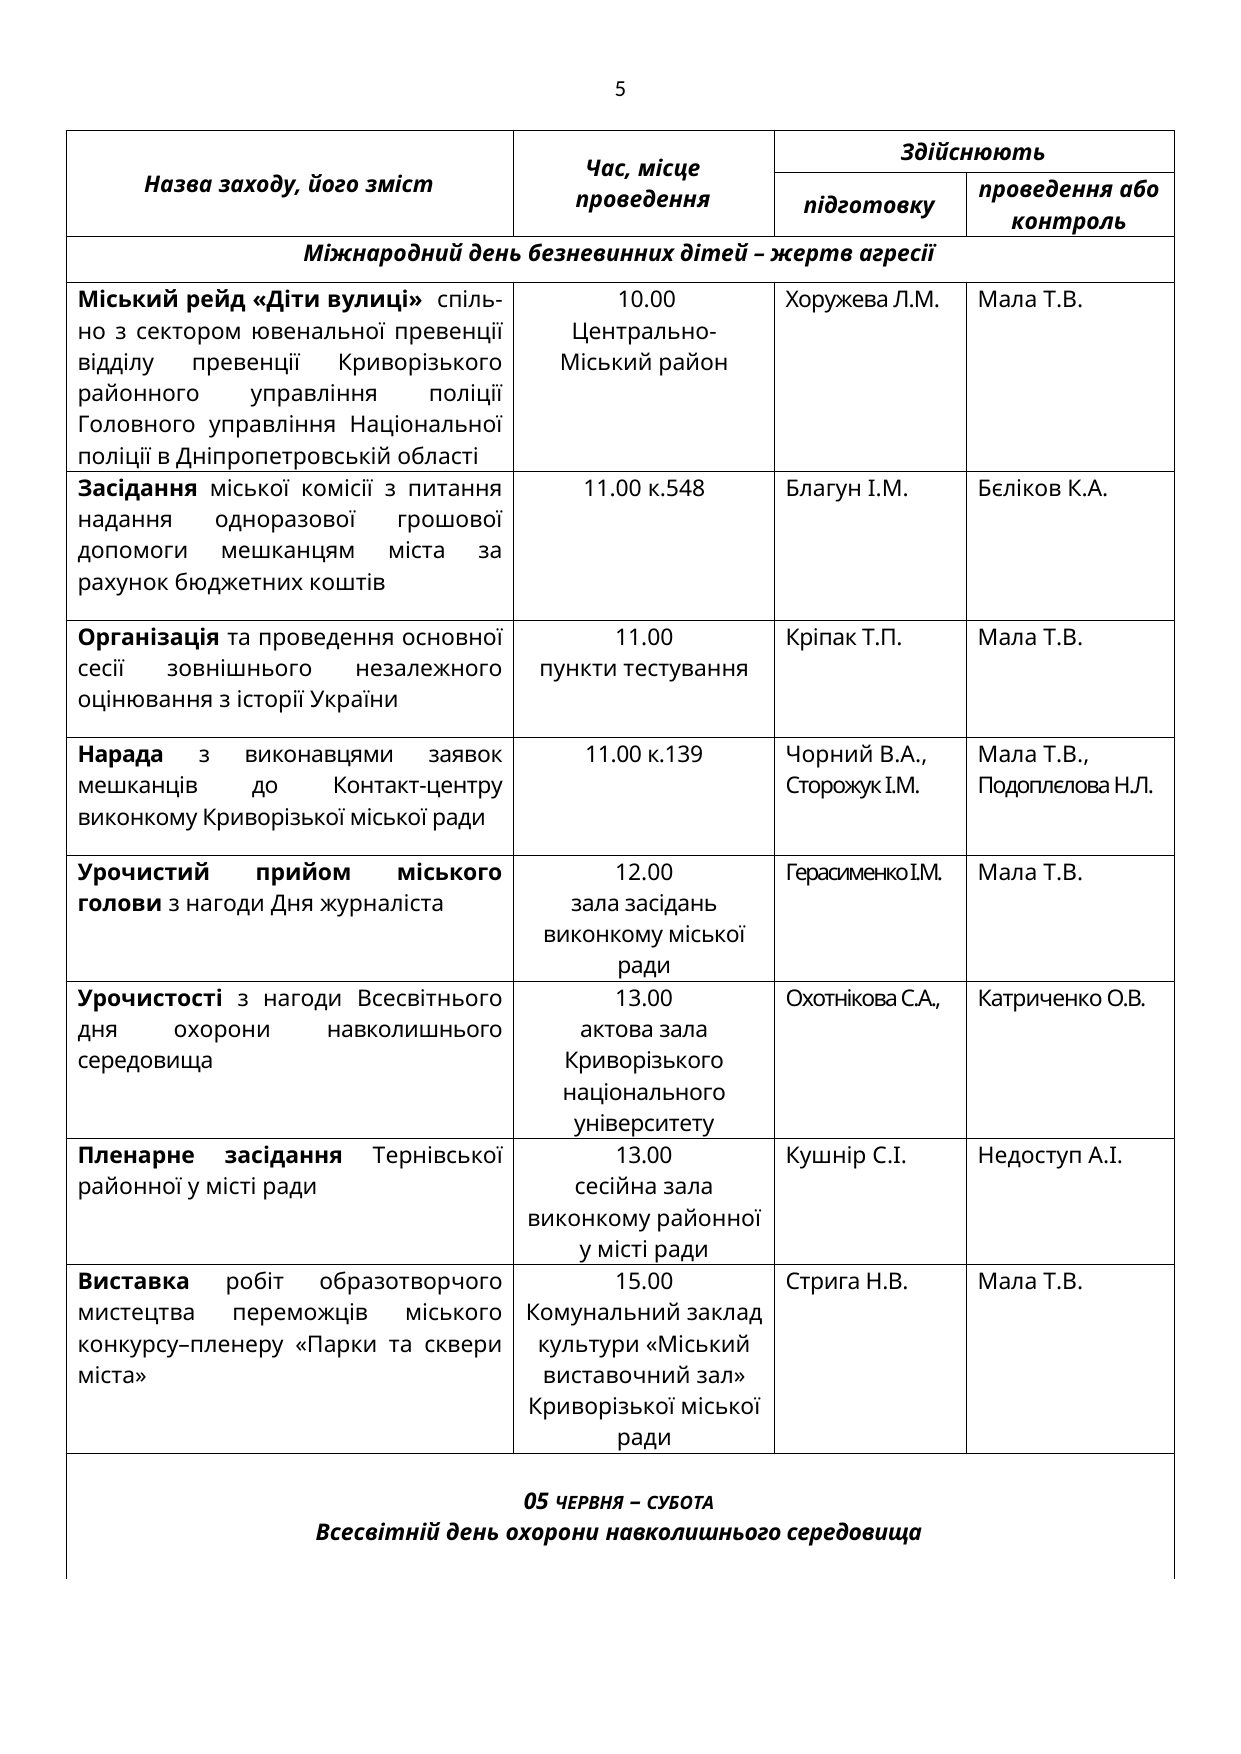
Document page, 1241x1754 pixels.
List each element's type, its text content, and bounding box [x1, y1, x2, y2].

table_cell Мала Т.В. [967, 1265, 1174, 1452]
table_header Час, місце проведення [514, 131, 774, 236]
table_cell Недоступ А.І. [967, 1139, 1174, 1264]
table_cell 11.00 к.548 [514, 472, 774, 619]
table_cell Виставка робіт образотворчого мистецтва переможців міського конкурсу–пленеру «Парки та сквери міста» [67, 1265, 513, 1452]
table_cell Урочистий прийом міського голови з нагоди Дня журналіста [67, 856, 513, 981]
table_cell Охотнікова С.А., [775, 982, 966, 1138]
table_cell Бєліков К.А. [967, 472, 1174, 619]
table_cell Благун І.М. [775, 472, 966, 619]
table_cell 11.00 пункти тестування [514, 621, 774, 737]
table_cell 13.00 сесійна зала виконкому районної у місті ради [514, 1139, 774, 1264]
table_cell Хоружева Л.М. [775, 283, 966, 471]
table_cell Стрига Н.В. [775, 1265, 966, 1452]
table_cell підготовку [775, 173, 966, 236]
table_cell Мала Т.В. [967, 856, 1174, 981]
table_cell 10.00 Центрально-Міський район [514, 283, 774, 471]
table_cell проведення або контроль [967, 173, 1174, 236]
table_cell Нарада з виконавцями заявок мешканців до Контакт-центру виконкому Криворізької міської ради [67, 738, 513, 854]
table_cell Мала Т.В. [967, 621, 1174, 737]
table_cell Катриченко О.В. [967, 982, 1174, 1138]
table_cell 12.00 зала засідань виконкому міської ради [514, 856, 774, 981]
table_cell 13.00 актова зала Криворізького національного університету [514, 982, 774, 1138]
table_header Назва заходу, його зміст [67, 131, 513, 236]
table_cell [67, 237, 1174, 282]
table_cell Чорний В.А., Сторожук І.М. [775, 738, 966, 854]
table_cell Засідання міської комісії з питання надання одноразової грошової допомоги мешканцям міста за рахунок бюджетних коштів [67, 472, 513, 619]
table_cell 11.00 к.139 [514, 738, 774, 854]
table_cell 15.00 Комунальний заклад культури «Міський виставочний зал» Криворізької міської ради [514, 1265, 774, 1452]
table_cell Урочистості з нагоди Всесвітнього дня охорони навколишнього середовища [67, 982, 513, 1138]
table_cell Кушнір С.І. [775, 1139, 966, 1264]
table_cell 05 червня – субота Всесвітній день охорони навколишнього середовища [67, 1454, 1174, 1578]
table_header Здійснюють [775, 131, 1174, 172]
table_cell Кріпак Т.П. [775, 621, 966, 737]
table_cell Міський рейд «Діти вулиці» спіль-но з сектором ювенальної превенції відділу превенції Криворізького районного управління поліції Головного управління Національної поліції в Дніпропетровській області [67, 283, 513, 471]
table_cell Герасименко І.М. [775, 856, 966, 981]
table_cell Мала Т.В. [967, 283, 1174, 471]
table_cell Пленарне засідання Тернівської районної у місті ради [67, 1139, 513, 1264]
table_cell Організація та проведення основної сесії зовнішнього незалежного оцінювання з історії України [67, 621, 513, 737]
table_cell Мала Т.В., Подоплєлова Н.Л. [967, 738, 1174, 854]
